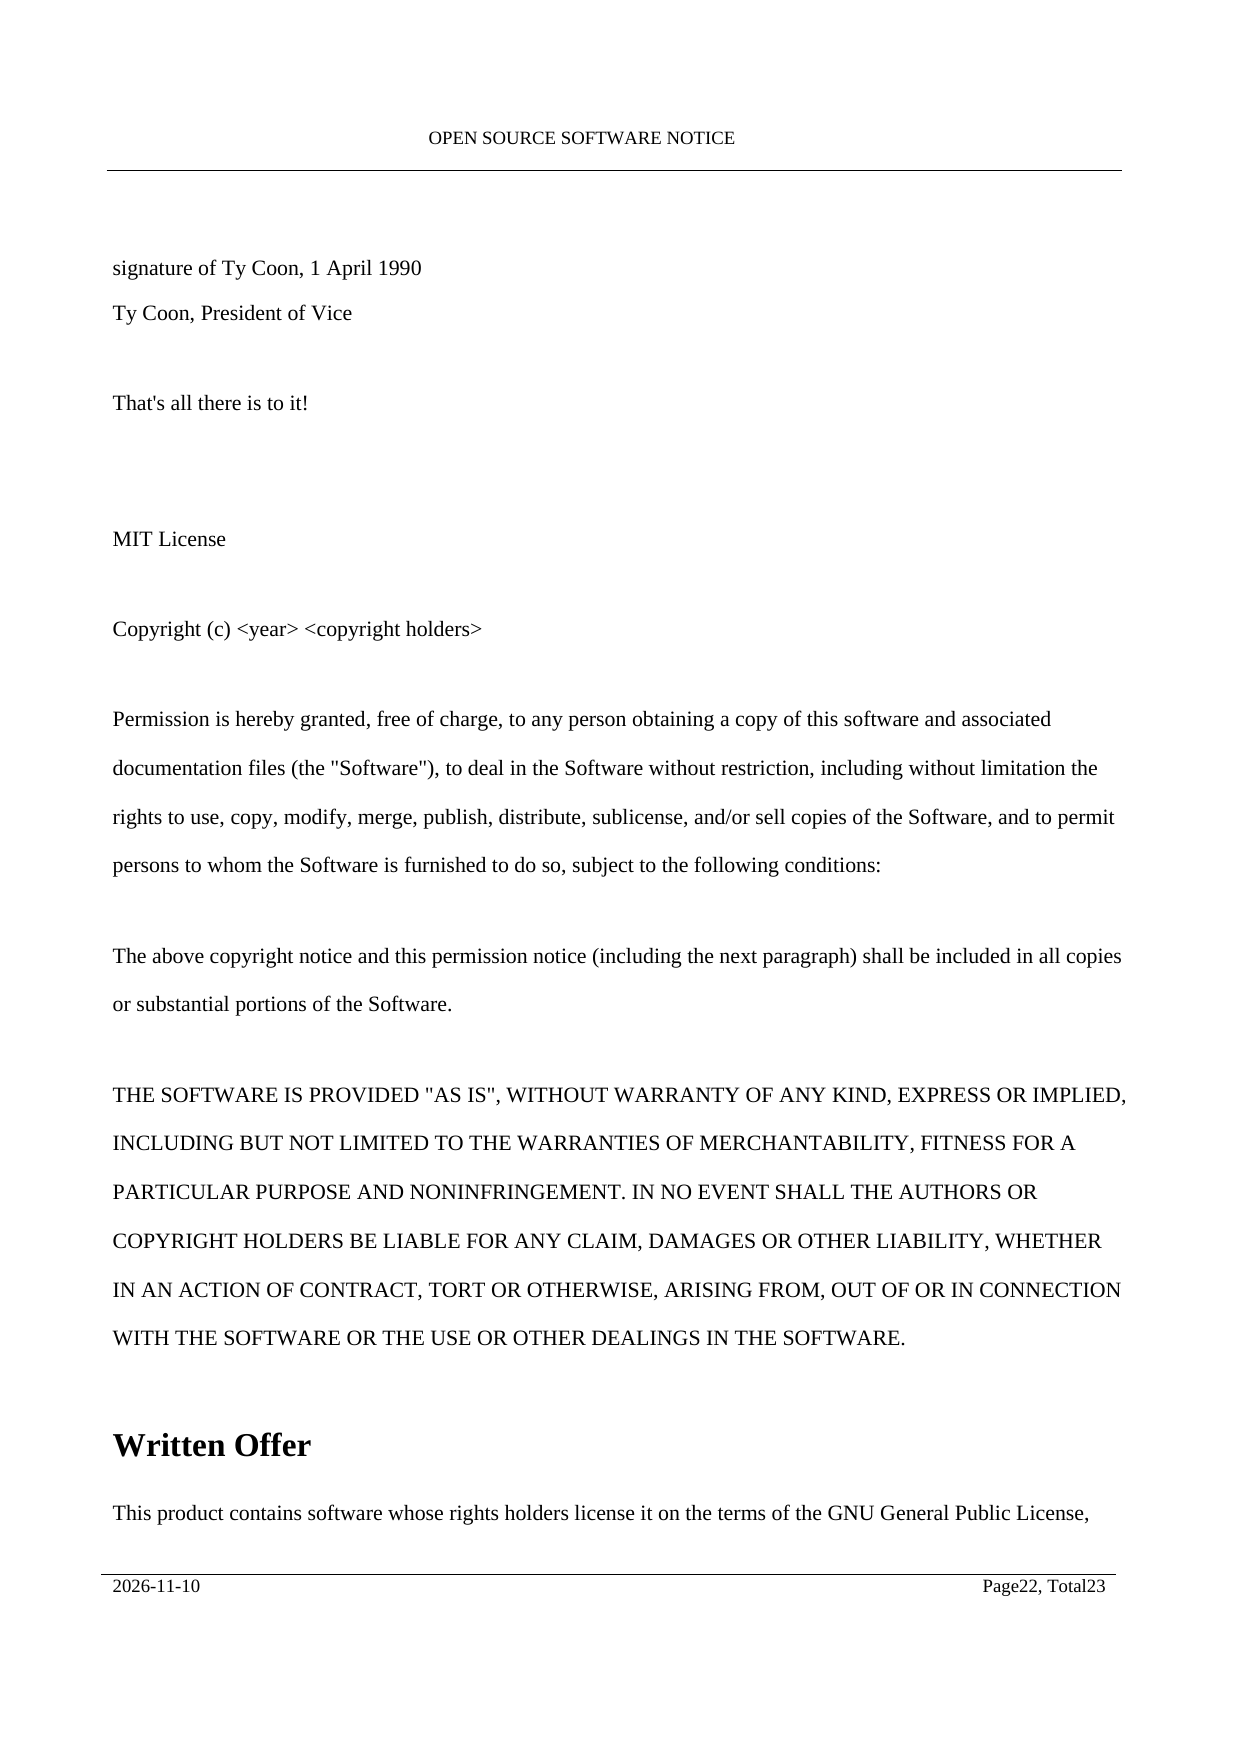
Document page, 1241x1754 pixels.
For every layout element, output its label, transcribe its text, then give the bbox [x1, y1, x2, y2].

text That's all there is to it! [112, 387, 1128, 419]
text MIT License [112, 522, 1128, 554]
text signature of Ty Coon, 1 April 1990 [112, 251, 1128, 284]
text Permission is hereby granted, free of charge, to any person obtaining a copy of this software and associated documentation files (the "Software"), to deal in the Software without restriction, including without limitation the rights to use, copy, modify, merge, publish, distribute, sublicense, and/or sell copies of the Software, and to permit persons to whom the Software is furnished to do so, subject to the following conditions: [112, 702, 1128, 881]
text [112, 1496, 1128, 1528]
text Copyright (c) <year> <copyright holders> [112, 612, 1128, 645]
text Written Offer [112, 1412, 1128, 1477]
text Ty Coon, President of Vice [112, 297, 1128, 329]
text The above copyright notice and this permission notice (including the next paragraph) shall be included in all copies or substantial portions of the Software. [112, 939, 1128, 1020]
text THE SOFTWARE IS PROVIDED "AS IS", WITHOUT WARRANTY OF ANY KIND, EXPRESS OR IMPLIED, INCLUDING BUT NOT LIMITED TO THE WARRANTIES OF MERCHANTABILITY, FITNESS FOR A PARTICULAR PURPOSE AND NONINFRINGEMENT. IN NO EVENT SHALL THE AUTHORS OR COPYRIGHT HOLDERS BE LIABLE FOR ANY CLAIM, DAMAGES OR OTHER LIABILITY, WHETHER IN AN ACTION OF CONTRACT, TORT OR OTHERWISE, ARISING FROM, OUT OF OR IN CONNECTION WITH THE SOFTWARE OR THE USE OR OTHER DEALINGS IN THE SOFTWARE. [112, 1078, 1128, 1354]
